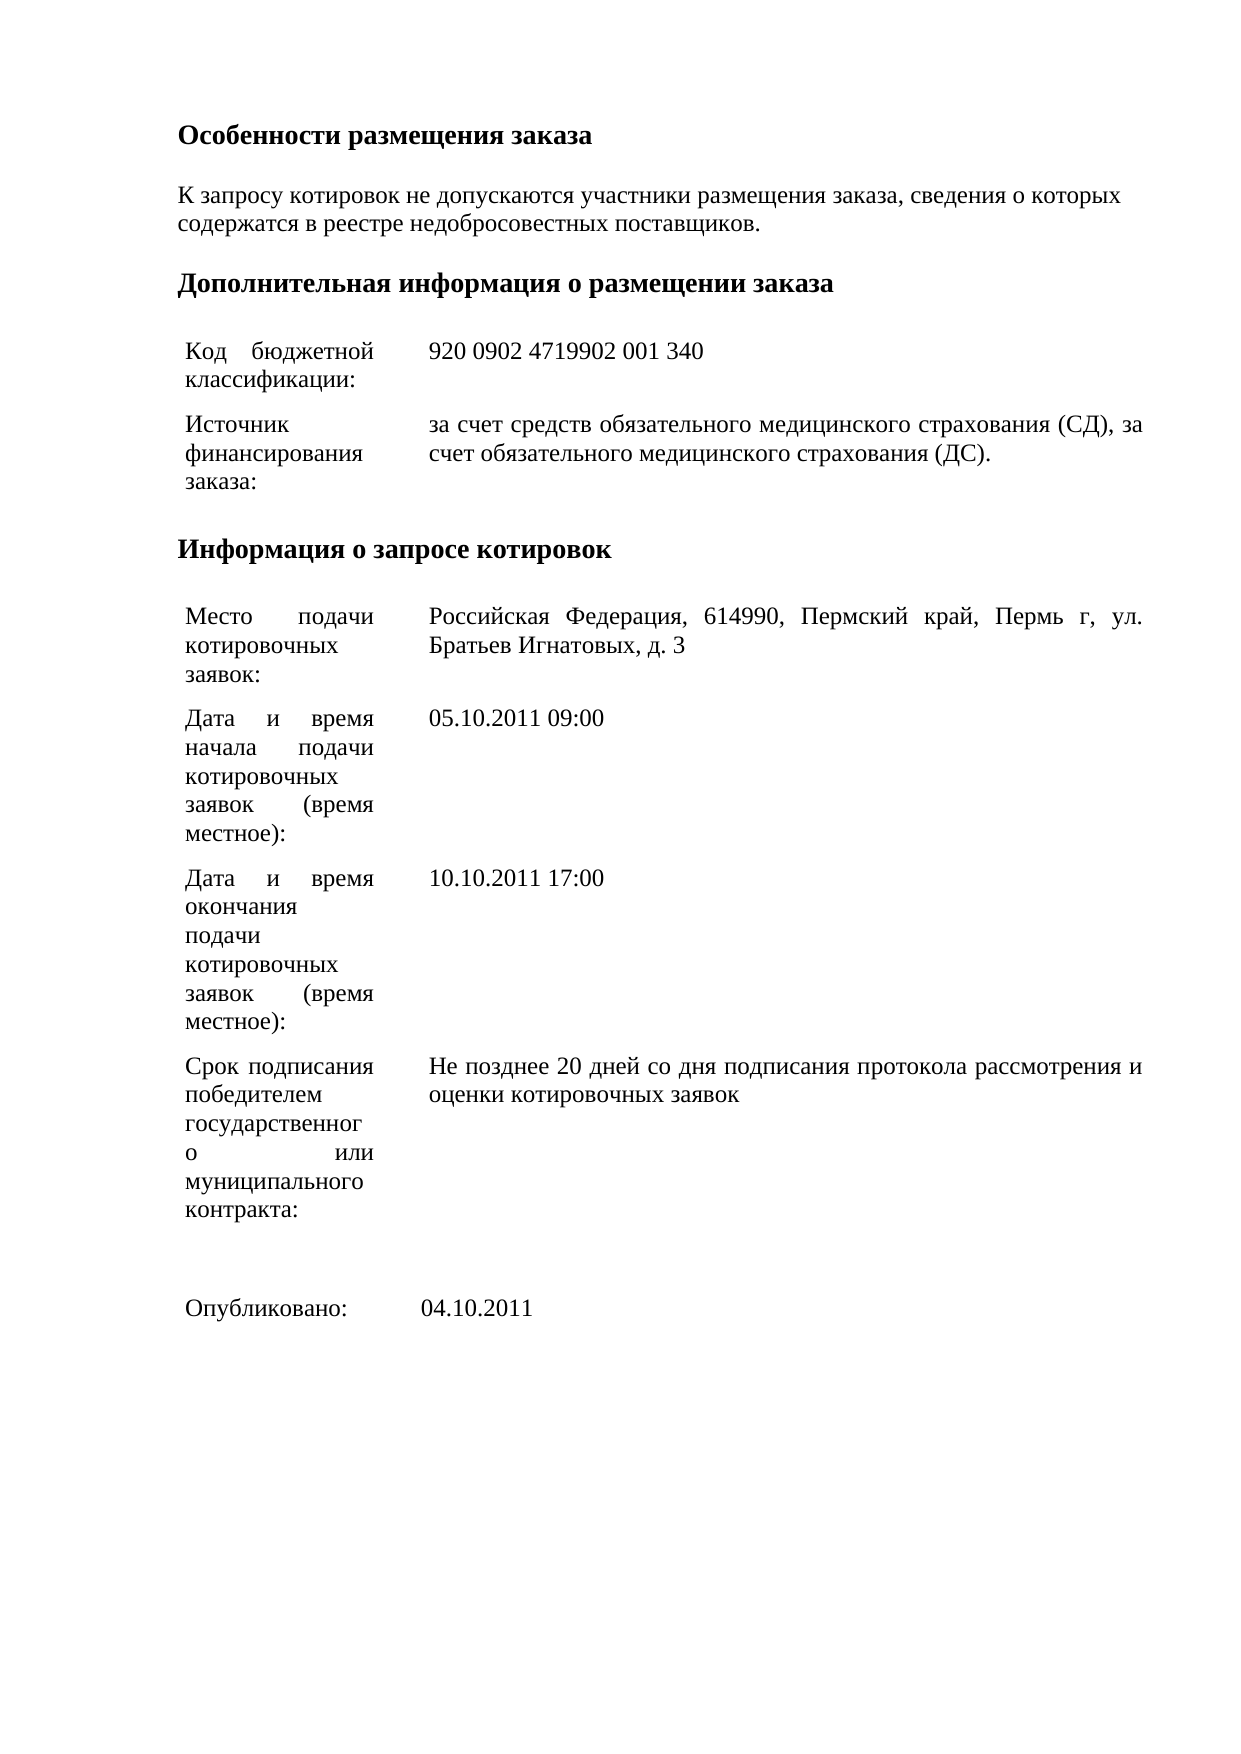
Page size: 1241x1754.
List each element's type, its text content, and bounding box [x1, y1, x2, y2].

table_header 04.10.2011 [421, 1285, 1152, 1329]
table_cell Дата и время окончания подачи котировочных заявок (время местное): [177, 855, 421, 1043]
table_header Российская Федерация, 614990, Пермский край, Пермь г, ул. Братьев Игнатовых, д. 3 [421, 594, 1152, 696]
text Дополнительная информация о размещении заказа [177, 266, 1152, 299]
text К запросу котировок не допускаются участники размещения заказа, сведения о которых содержатся в реестре недобросовестных поставщиков. [177, 180, 1152, 237]
table_header Код бюджетной классификации: [177, 328, 421, 401]
table_cell 10.10.2011 17:00 [421, 855, 1152, 1043]
table_cell Дата и время начала подачи котировочных заявок (время местное): [177, 696, 421, 855]
text Особенности размещения заказа [177, 118, 1152, 151]
table_header 920 0902 4719902 001 340 [421, 328, 1152, 401]
table_cell за счет средств обязательного медицинского страхования (СД), за счет обязательного медицинского страхования (ДС). [421, 401, 1152, 503]
table_cell Источник финансирования заказа: [177, 401, 421, 503]
table_cell Не позднее 20 дней со дня подписания протокола рассмотрения и оценки котировочных заявок [421, 1043, 1152, 1231]
table_header Место подачи котировочных заявок: [177, 594, 421, 696]
table_cell 05.10.2011 09:00 [421, 696, 1152, 855]
table_header Опубликовано: [177, 1285, 421, 1329]
table_cell Срок подписания победителем государственного или муниципального контракта: [177, 1043, 421, 1231]
text Информация о запросе котировок [177, 532, 1152, 564]
